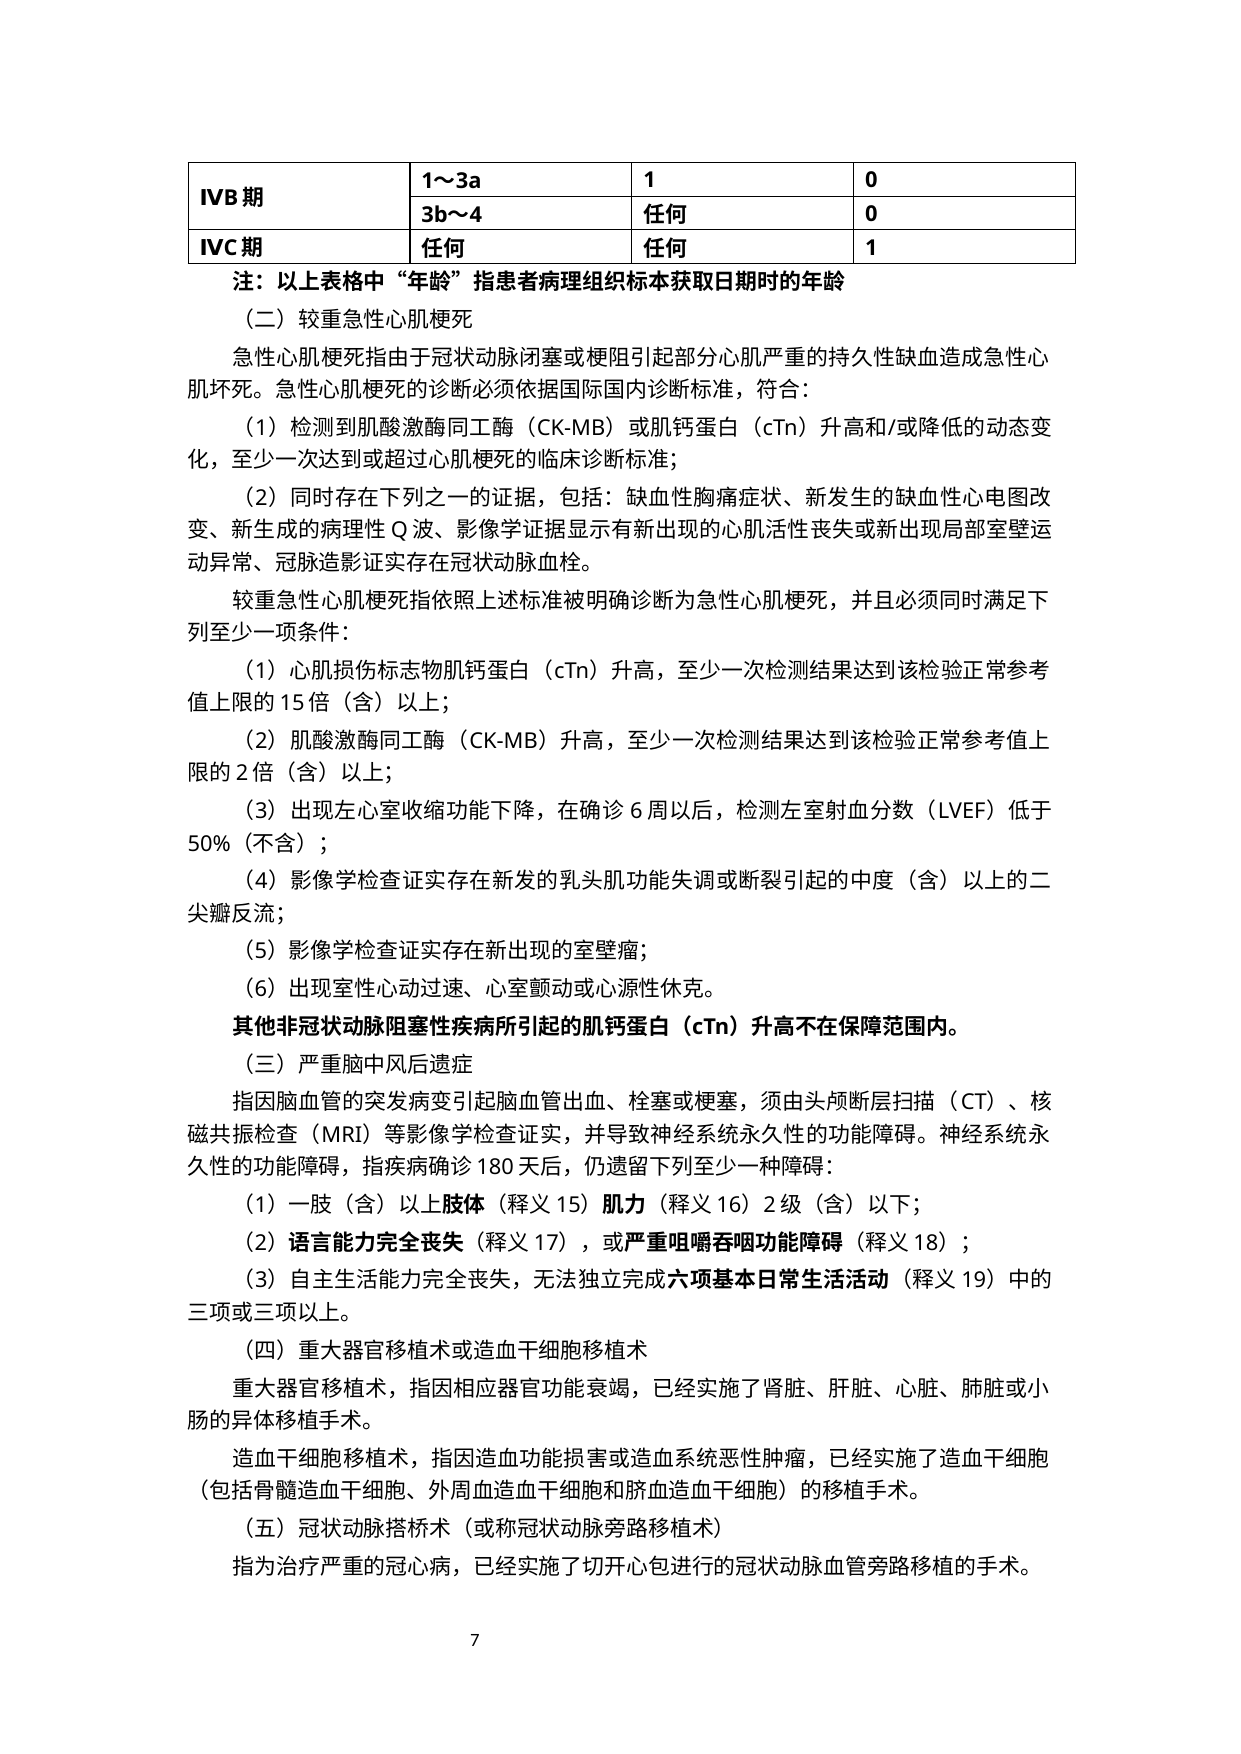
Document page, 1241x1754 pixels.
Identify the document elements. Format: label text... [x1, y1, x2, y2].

table_cell 任何 [411, 230, 631, 263]
text （二）较重急性心肌梗死 [187, 301, 1053, 334]
text 急性心肌梗死指由于冠状动脉闭塞或梗阻引起部分心肌严重的持久性缺血造成急性心肌坏死。急性心肌梗死的诊断必须依据国际国内诊断标准，符合： [187, 339, 1053, 404]
text （1）心肌损伤标志物肌钙蛋白（cTn）升高，至少一次检测结果达到该检验正常参考值上限的15倍（含）以上； [187, 652, 1053, 717]
table_cell 0 [854, 163, 1075, 196]
text 指因脑血管的突发病变引起脑血管出血、栓塞或梗塞，须由头颅断层扫描（CT）、核磁共振检查（MRI）等影像学检查证实，并导致神经系统永久性的功能障碍。神经系统永久性的功能障碍，指疾病确诊180天后，仍遗留下列至少一种障碍： [187, 1084, 1053, 1182]
text 重大器官移植术，指因相应器官功能衰竭，已经实施了肾脏、肝脏、心脏、肺脏或小肠的异体移植手术。 [187, 1370, 1053, 1435]
text 造血干细胞移植术，指因造血功能损害或造血系统恶性肿瘤，已经实施了造血干细胞（包括骨髓造血干细胞、外周血造血干细胞和脐血造血干细胞）的移植手术。 [187, 1440, 1053, 1505]
table_cell ⅣC期 [189, 230, 409, 263]
text 其他非冠状动脉阻塞性疾病所引起的肌钙蛋白（cTn）升高不在保障范围内。 [187, 1009, 1053, 1041]
table_cell ⅣB期 [189, 163, 409, 229]
table_cell 1～3a [411, 163, 631, 196]
table_cell 任何 [632, 230, 853, 263]
text （2）肌酸激酶同工酶（CK-MB）升高，至少一次检测结果达到该检验正常参考值上限的2倍（含）以上； [187, 723, 1053, 788]
text （1）检测到肌酸激酶同工酶（CK-MB）或肌钙蛋白（cTn）升高和/或降低的动态变化，至少一次达到或超过心肌梗死的临床诊断标准； [187, 409, 1053, 474]
text （三）严重脑中风后遗症 [187, 1046, 1053, 1079]
table_cell 1 [854, 230, 1075, 263]
text （1）一肢（含）以上肢体（释义15）肌力（释义16）2级（含）以下； [187, 1187, 1053, 1219]
text （四）重大器官移植术或造血干细胞移植术 [187, 1332, 1053, 1365]
table_cell 1 [632, 163, 853, 196]
text （3）自主生活能力完全丧失，无法独立完成六项基本日常生活活动（释义19）中的三项或三项以上。 [187, 1262, 1053, 1327]
table_cell 任何 [632, 197, 853, 229]
text （2）语言能力完全丧失（释义17），或严重咀嚼吞咽功能障碍（释义18）； [187, 1224, 1053, 1257]
text 指为治疗严重的冠心病，已经实施了切开心包进行的冠状动脉血管旁路移植的手术。 [187, 1548, 1053, 1581]
text 注：以上表格中“年龄”指患者病理组织标本获取日期时的年龄 [187, 264, 1053, 296]
table_cell 0 [854, 197, 1075, 229]
text （6）出现室性心动过速、心室颤动或心源性休克。 [187, 971, 1053, 1003]
text 较重急性心肌梗死指依照上述标准被明确诊断为急性心肌梗死，并且必须同时满足下列至少一项条件： [187, 582, 1053, 647]
text （3）出现左心室收缩功能下降，在确诊6周以后，检测左室射血分数（LVEF）低于50%（不含）； [187, 793, 1053, 858]
text （4）影像学检查证实存在新发的乳头肌功能失调或断裂引起的中度（含）以上的二尖瓣反流； [187, 863, 1053, 928]
text （五）冠状动脉搭桥术（或称冠状动脉旁路移植术） [187, 1511, 1053, 1543]
text （2）同时存在下列之一的证据，包括：缺血性胸痛症状、新发生的缺血性心电图改变、新生成的病理性Q波、影像学证据显示有新出现的心肌活性丧失或新出现局部室壁运动异常、冠脉造影证实存在冠状动脉血栓。 [187, 479, 1053, 577]
text （5）影像学检查证实存在新出现的室壁瘤； [187, 933, 1053, 966]
table_cell 3b～4 [411, 197, 631, 229]
